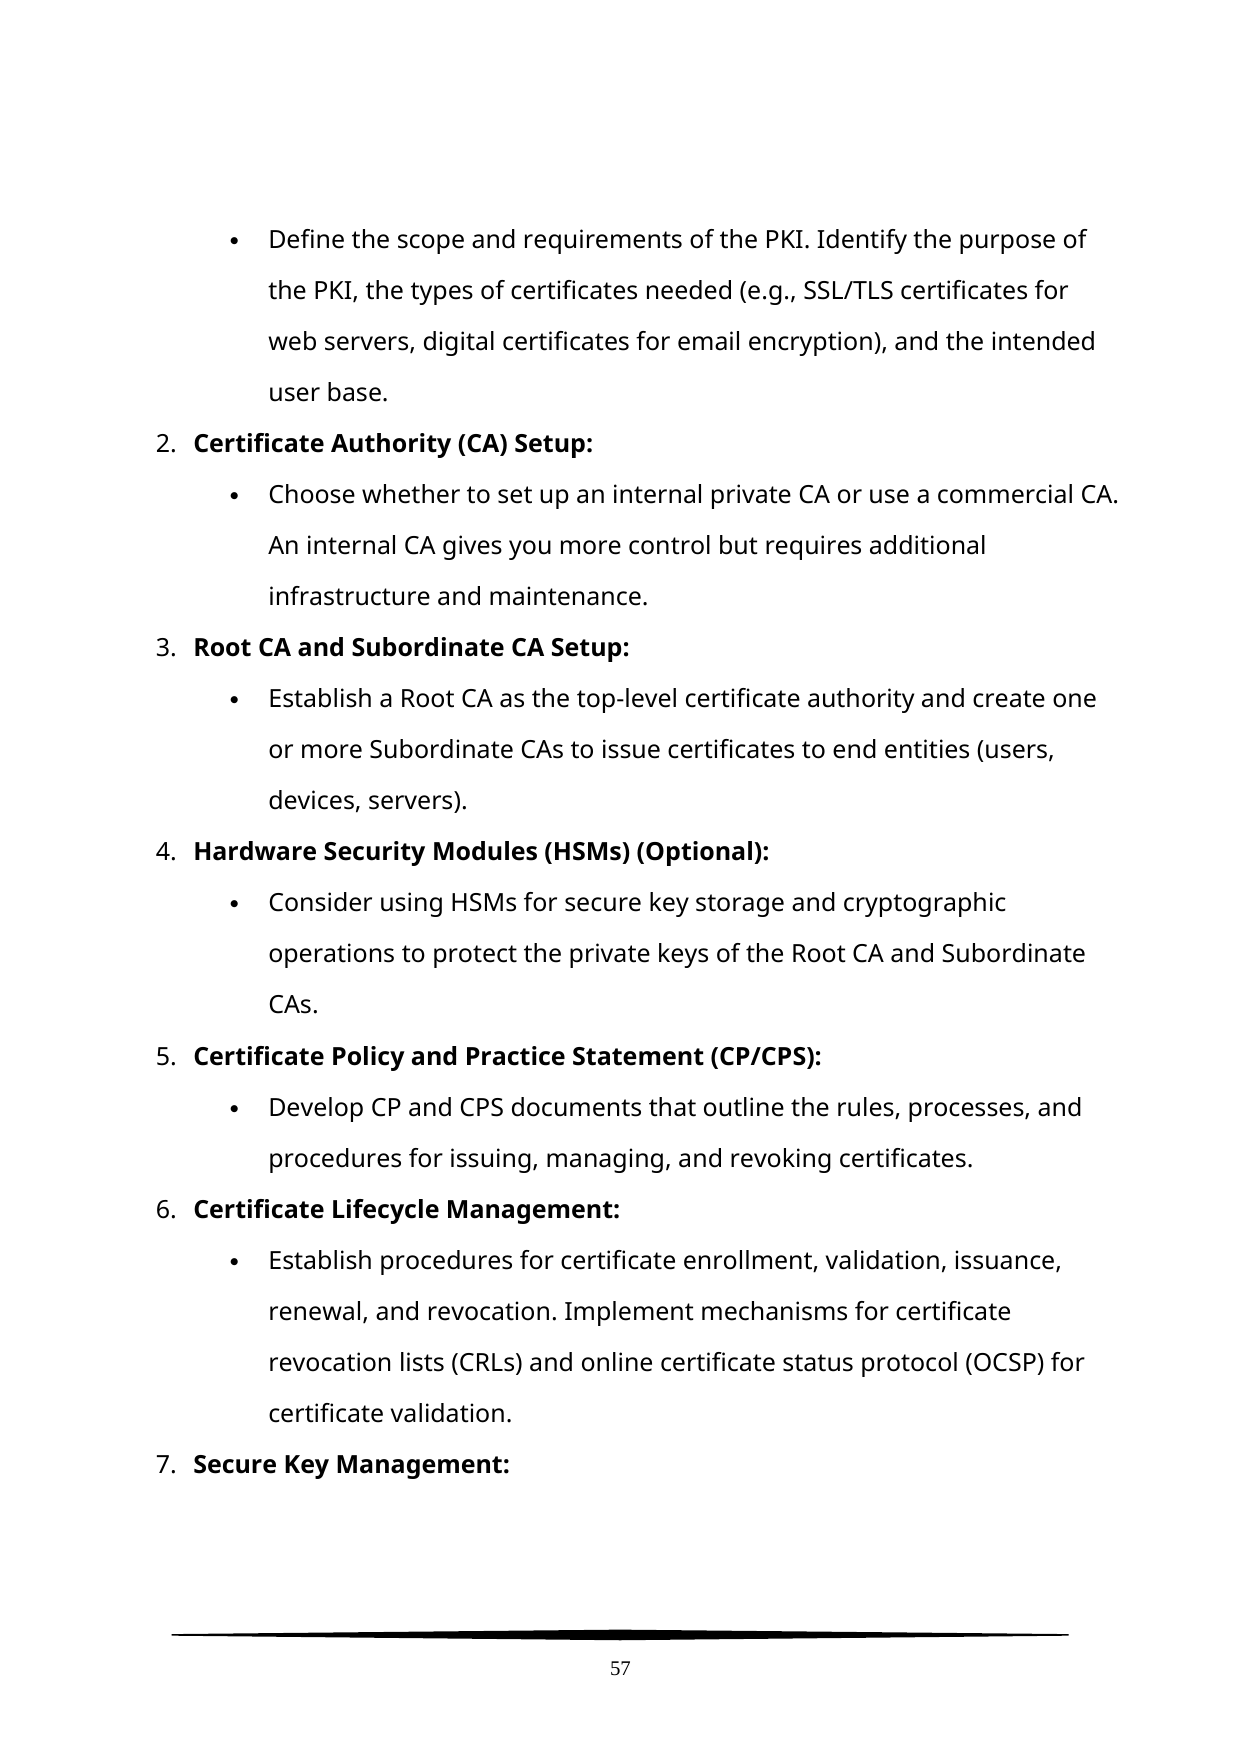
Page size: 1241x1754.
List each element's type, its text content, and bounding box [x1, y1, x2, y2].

list Secure Key Management: [156, 1447, 1122, 1481]
list Consider using HSMs for secure key storage and cryptographic operations to protect the private keys of the Root CA and Subordinate CAs. [231, 885, 1122, 1021]
list Establish a Root CA as the top-level certificate authority and create one or more Subordinate CAs to issue certificates to end entities (users, devices, servers). [231, 681, 1122, 817]
list Develop CP and CPS documents that outline the rules, processes, and procedures for issuing, managing, and revoking certificates. [231, 1089, 1122, 1174]
list Hardware Security Modules (HSMs) (Optional): [156, 834, 1122, 868]
list Certificate Authority (CA) Setup: [156, 426, 1122, 460]
list Root CA and Subordinate CA Setup: [156, 630, 1122, 664]
list Define the scope and requirements of the PKI. Identify the purpose of the PKI, the types of certificates needed (e.g., SSL/TLS certificates for web servers, digital certificates for email encryption), and the intended user base. [231, 222, 1122, 409]
list Certificate Lifecycle Management: [156, 1191, 1122, 1225]
list Establish procedures for certificate enrollment, validation, issuance, renewal, and revocation. Implement mechanisms for certificate revocation lists (CRLs) and online certificate status protocol (OCSP) for certificate validation. [231, 1242, 1122, 1429]
list Choose whether to set up an internal private CA or use a commercial CA. An internal CA gives you more control but requires additional infrastructure and maintenance. [231, 477, 1122, 613]
list Certificate Policy and Practice Statement (CP/CPS): [156, 1038, 1122, 1072]
